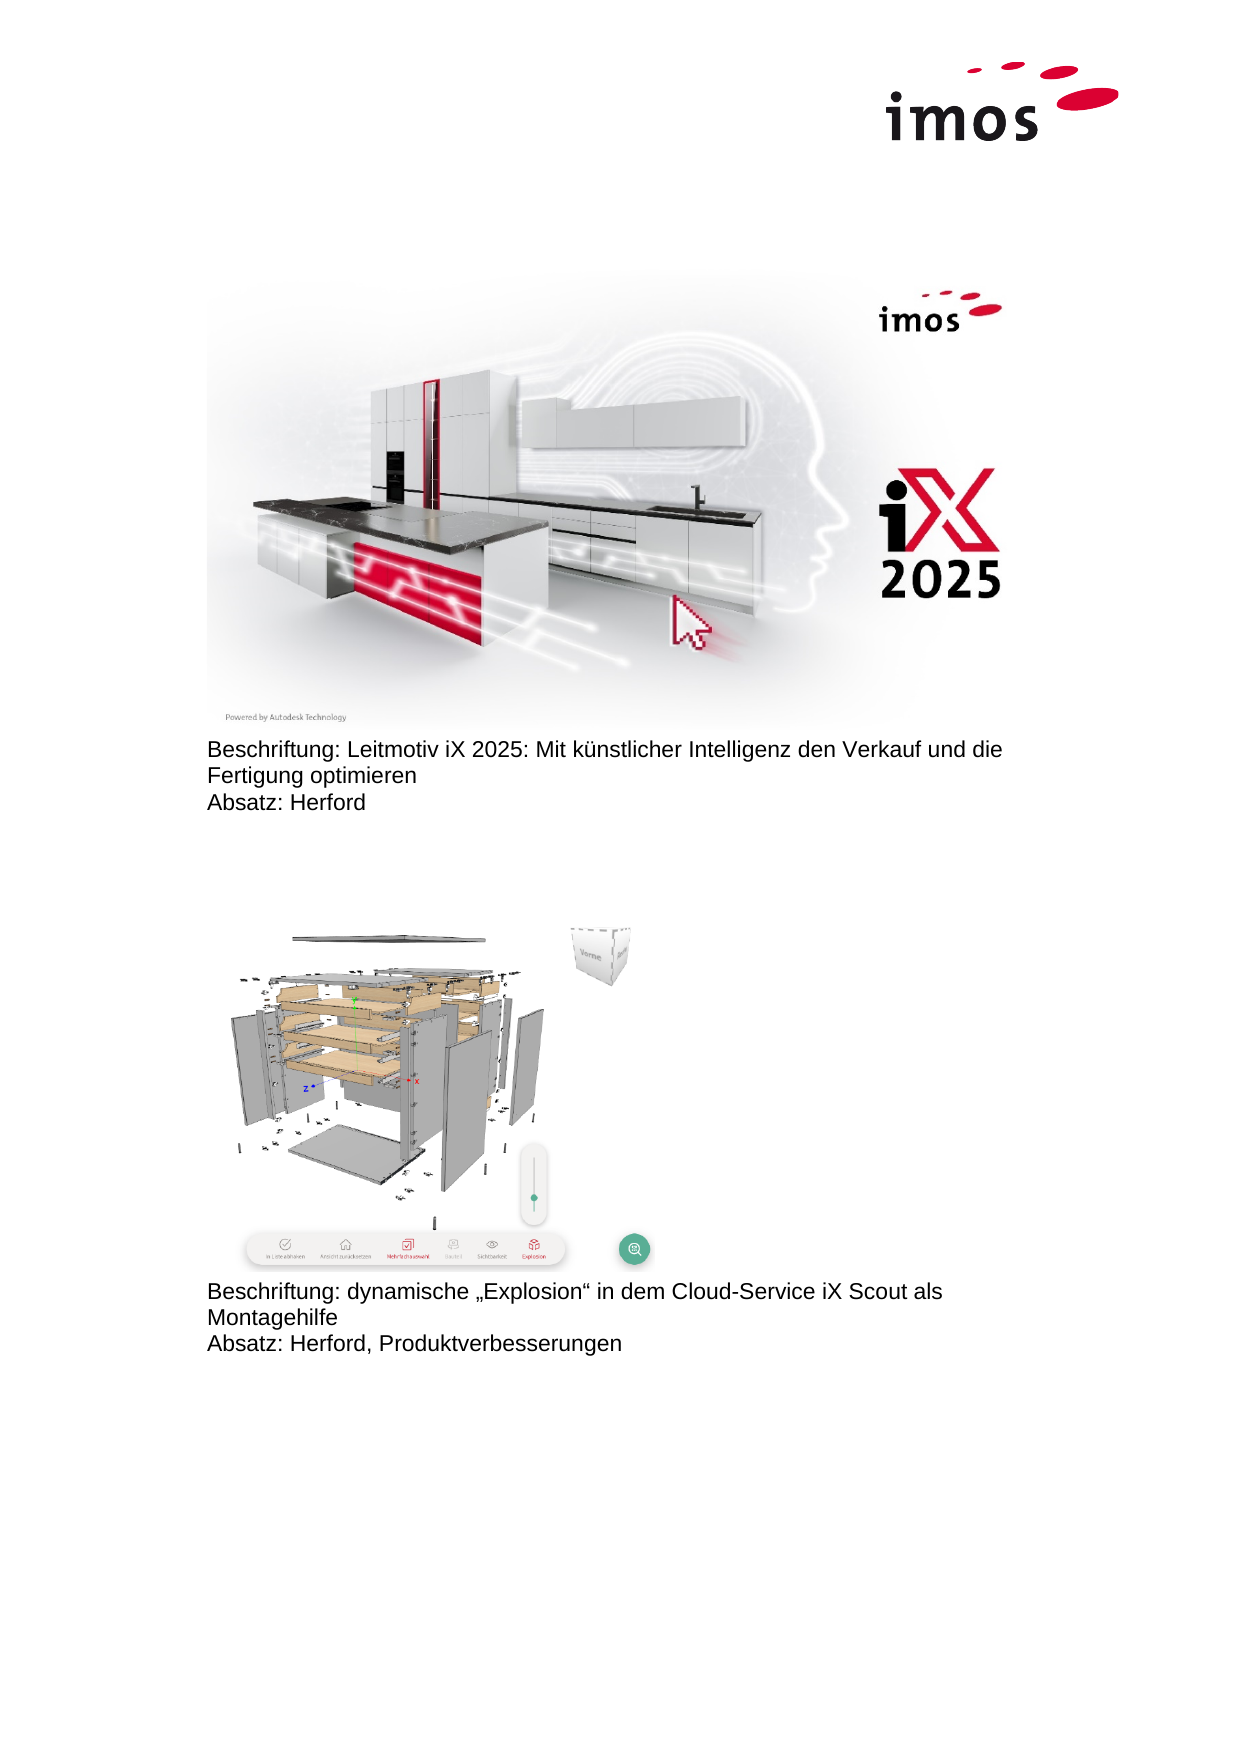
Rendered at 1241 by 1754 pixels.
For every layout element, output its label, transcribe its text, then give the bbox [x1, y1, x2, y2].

text Beschriftung: dynamische „Explosion“ in dem Cloud-Service iX Scout als Montagehilfe Absatz: Herford, Produktverbesserungen [207, 1278, 1033, 1357]
picture [206, 265, 1034, 730]
picture [206, 920, 655, 1272]
picture [886, 62, 1119, 141]
